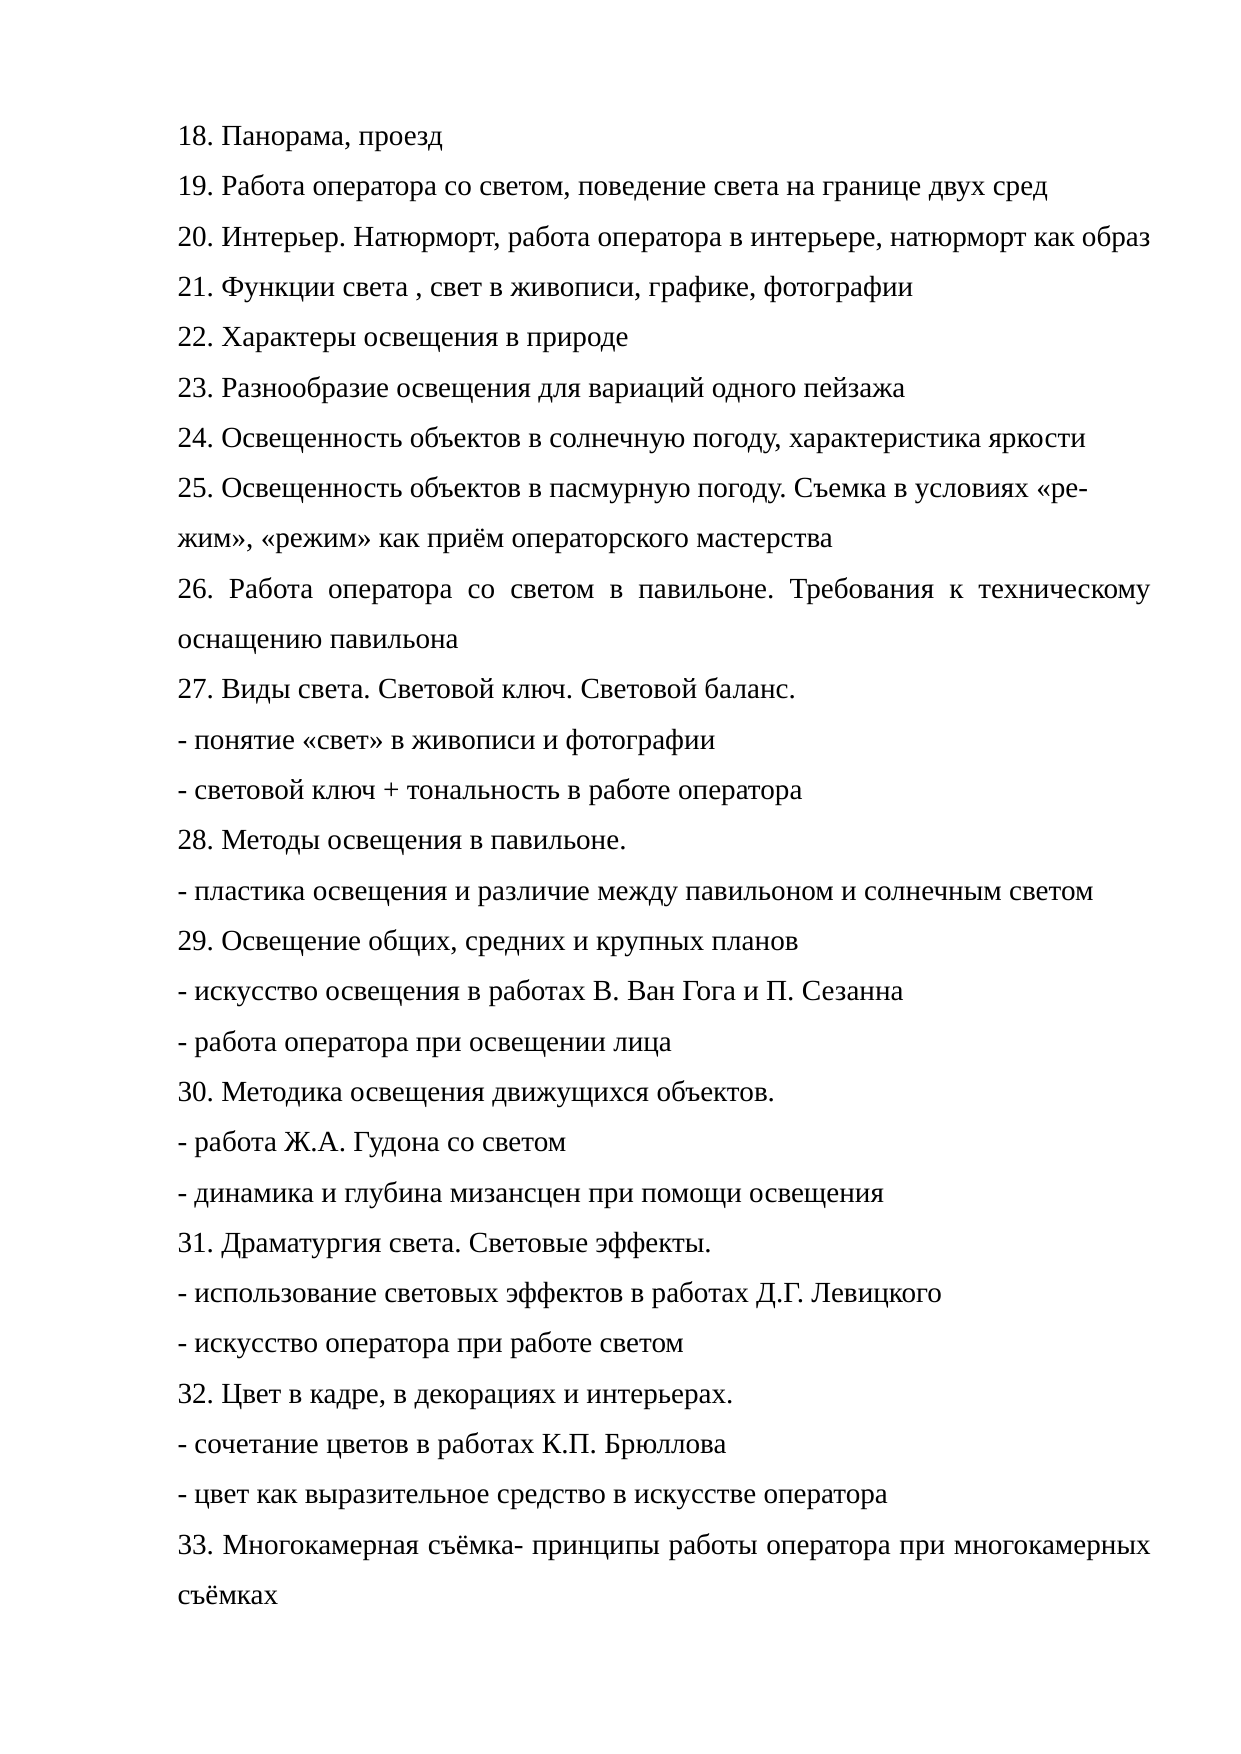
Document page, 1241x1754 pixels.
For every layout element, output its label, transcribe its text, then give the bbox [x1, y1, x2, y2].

text жим», «режим» как приём операторского мастерства [177, 521, 1152, 554]
text 26. Работа оператора со светом в павильоне. Требования к техническому оснащению павильона [177, 571, 1152, 655]
text 31. Драматургия света. Световые эффекты. [177, 1225, 1152, 1258]
text - использование световых эффектов в работах Д.Г. Левицкого [177, 1275, 1152, 1309]
text - цвет как выразительное средство в искусстве оператора [177, 1477, 1152, 1510]
text - работа оператора при освещении лица [177, 1024, 1152, 1057]
text 32. Цвет в кадре, в декорациях и интерьерах. [177, 1376, 1152, 1409]
text - искусство оператора при работе светом [177, 1326, 1152, 1359]
text - пластика освещения и различие между павильоном и солнечным светом [177, 873, 1152, 906]
text 19. Работа оператора со светом, поведение света на границе двух сред [177, 168, 1152, 202]
text 20. Интерьер. Натюрморт, работа оператора в интерьере, натюрморт как образ [177, 219, 1152, 252]
text 18. Панорама, проезд [177, 118, 1152, 152]
text - сочетание цветов в работах К.П. Брюллова [177, 1426, 1152, 1460]
text 25. Освещенность объектов в пасмурную погоду. Съемка в условиях «ре- [177, 470, 1152, 504]
text - искусство освещения в работах В. Ван Гога и П. Сезанна [177, 973, 1152, 1007]
text 23. Разнообразие освещения для вариаций одного пейзажа [177, 370, 1152, 403]
text - световой ключ + тональность в работе оператора [177, 772, 1152, 806]
text 22. Характеры освещения в природе [177, 319, 1152, 353]
text 29. Освещение общих, средних и крупных планов [177, 923, 1152, 957]
text 30. Методика освещения движущихся объектов. [177, 1074, 1152, 1108]
text 27. Виды света. Световой ключ. Световой баланс. [177, 672, 1152, 705]
text - понятие «свет» в живописи и фотографии [177, 722, 1152, 755]
text 28. Методы освещения в павильоне. [177, 822, 1152, 856]
text 24. Освещенность объектов в солнечную погоду, характеристика яркости [177, 420, 1152, 453]
text 21. Функции света , свет в живописи, графике, фотографии [177, 269, 1152, 303]
text - динамика и глубина мизансцен при помощи освещения [177, 1175, 1152, 1208]
text 33. Многокамерная съёмка- принципы работы оператора при многокамерных съёмках [177, 1527, 1152, 1611]
text - работа Ж.А. Гудона со светом [177, 1124, 1152, 1158]
